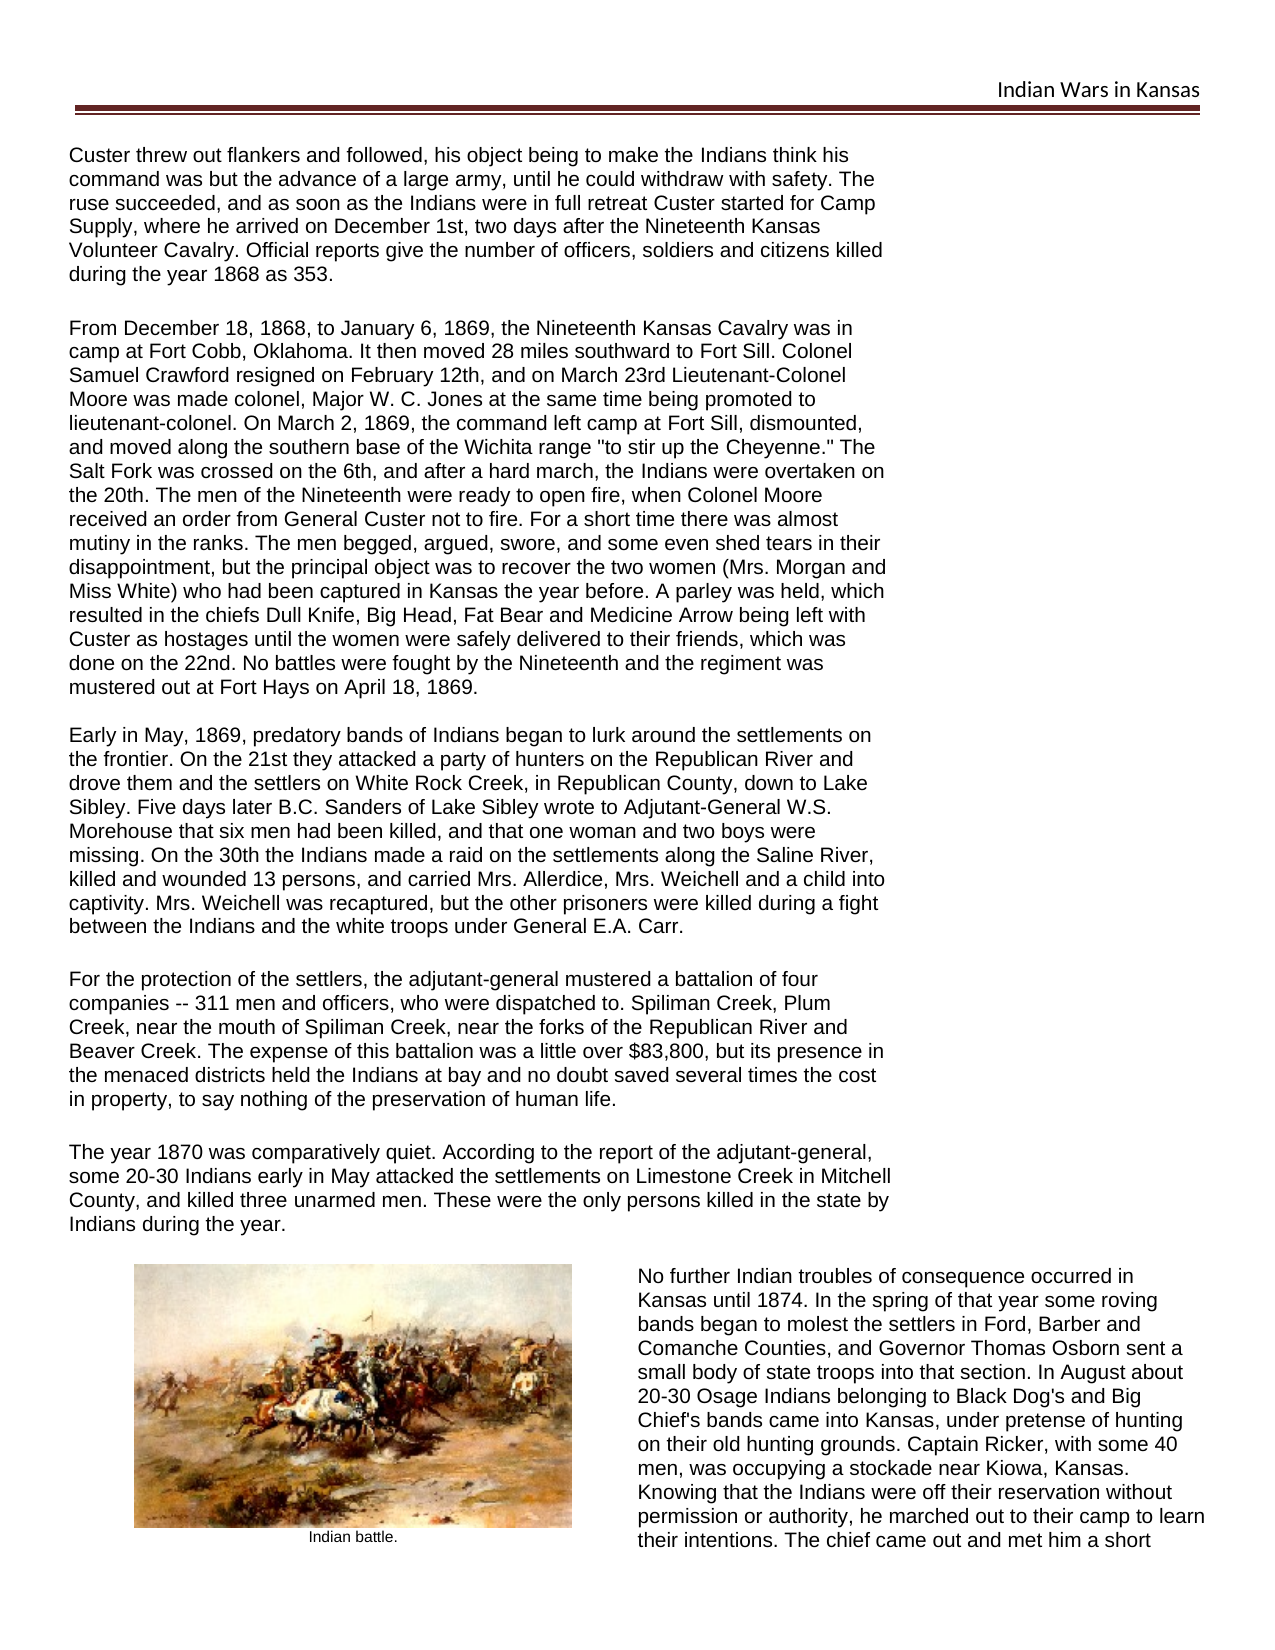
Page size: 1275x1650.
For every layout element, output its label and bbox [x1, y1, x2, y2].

picture [134, 1264, 572, 1528]
table_cell [69, 143, 1206, 1552]
